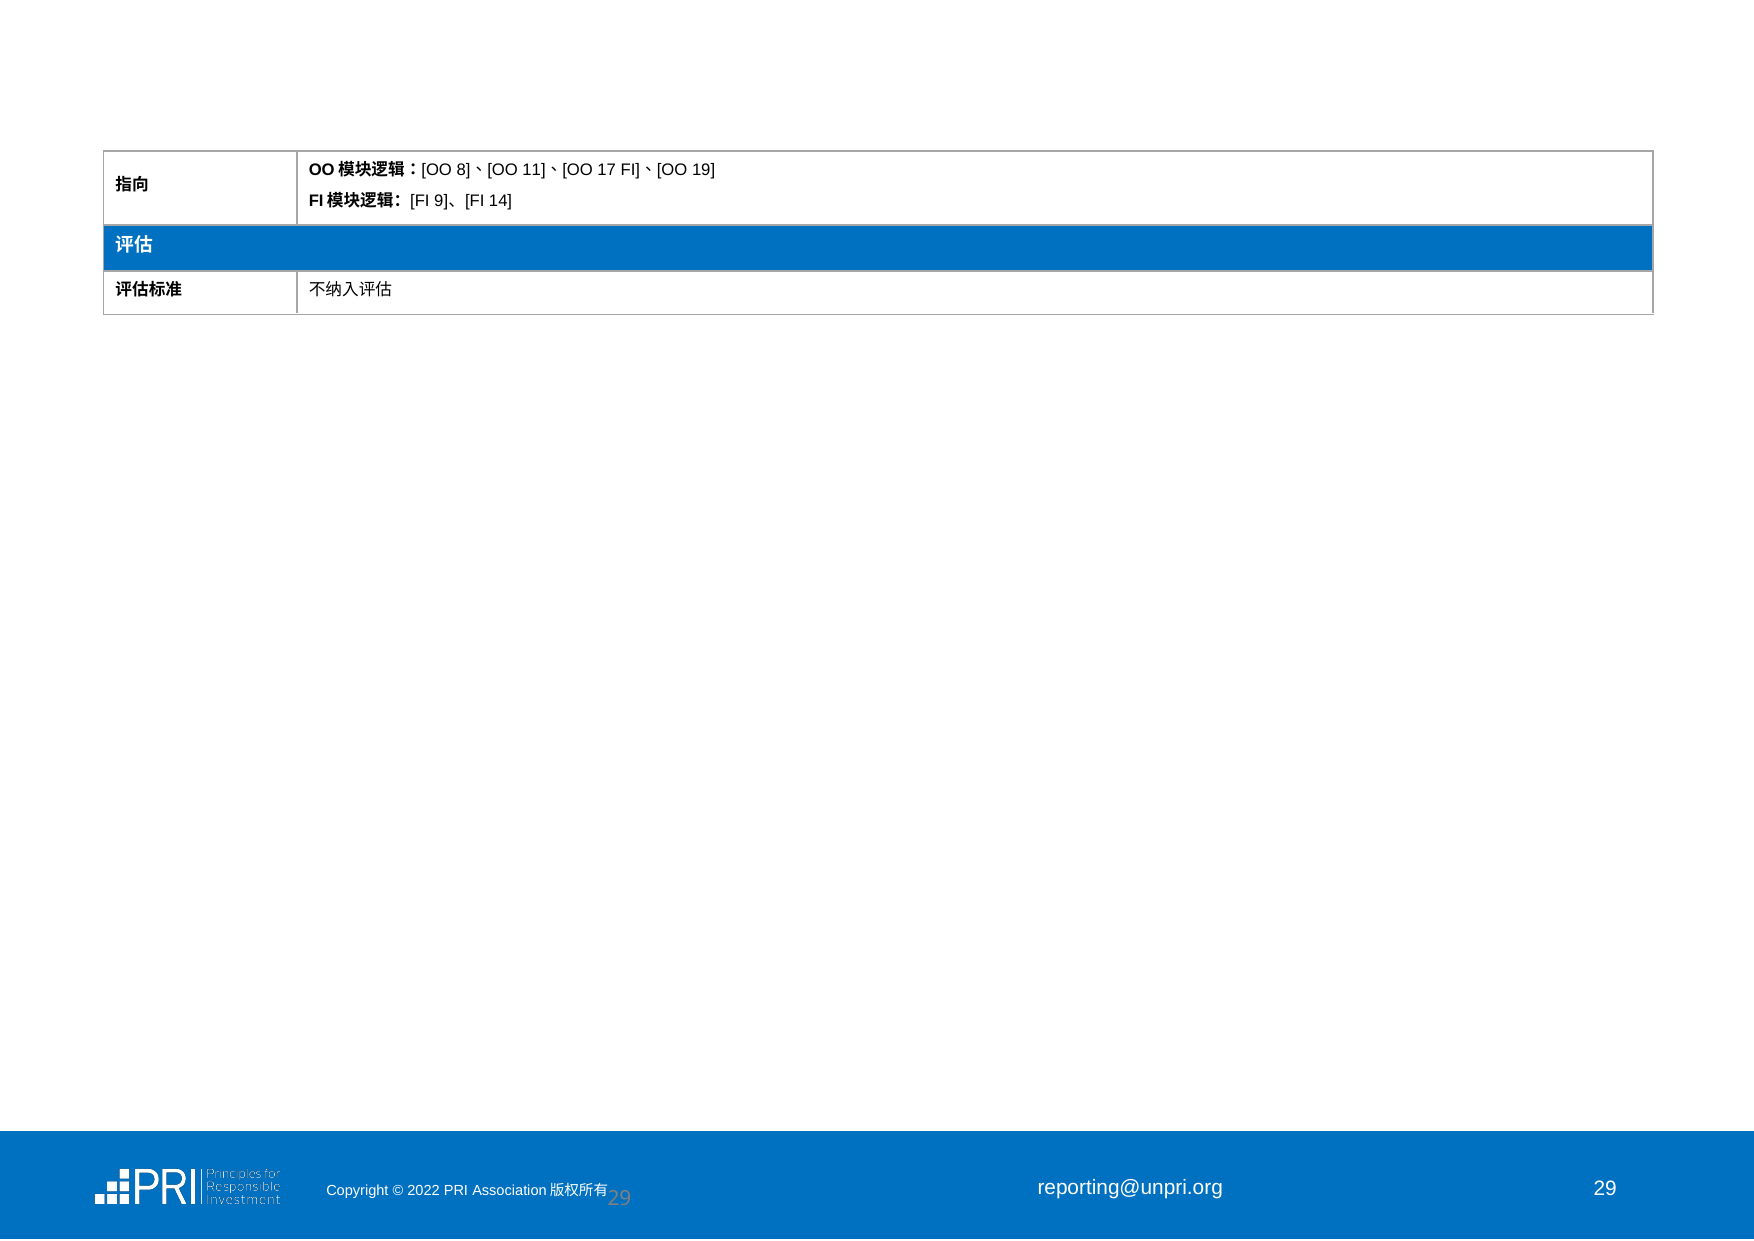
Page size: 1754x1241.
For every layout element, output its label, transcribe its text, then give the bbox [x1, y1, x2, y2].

table_cell 指向 [104, 152, 296, 224]
table_cell 评估 [104, 226, 1652, 270]
table_cell OO模块逻辑：[OO 8]、[OO 11]、[OO 17 FI]、[OO 19] FI模块逻辑：[FI 9]、[FI 14] [298, 152, 1652, 224]
picture [92, 1166, 282, 1207]
table_cell 不纳入评估 [298, 272, 1652, 313]
table_cell 评估标准 [104, 272, 296, 313]
